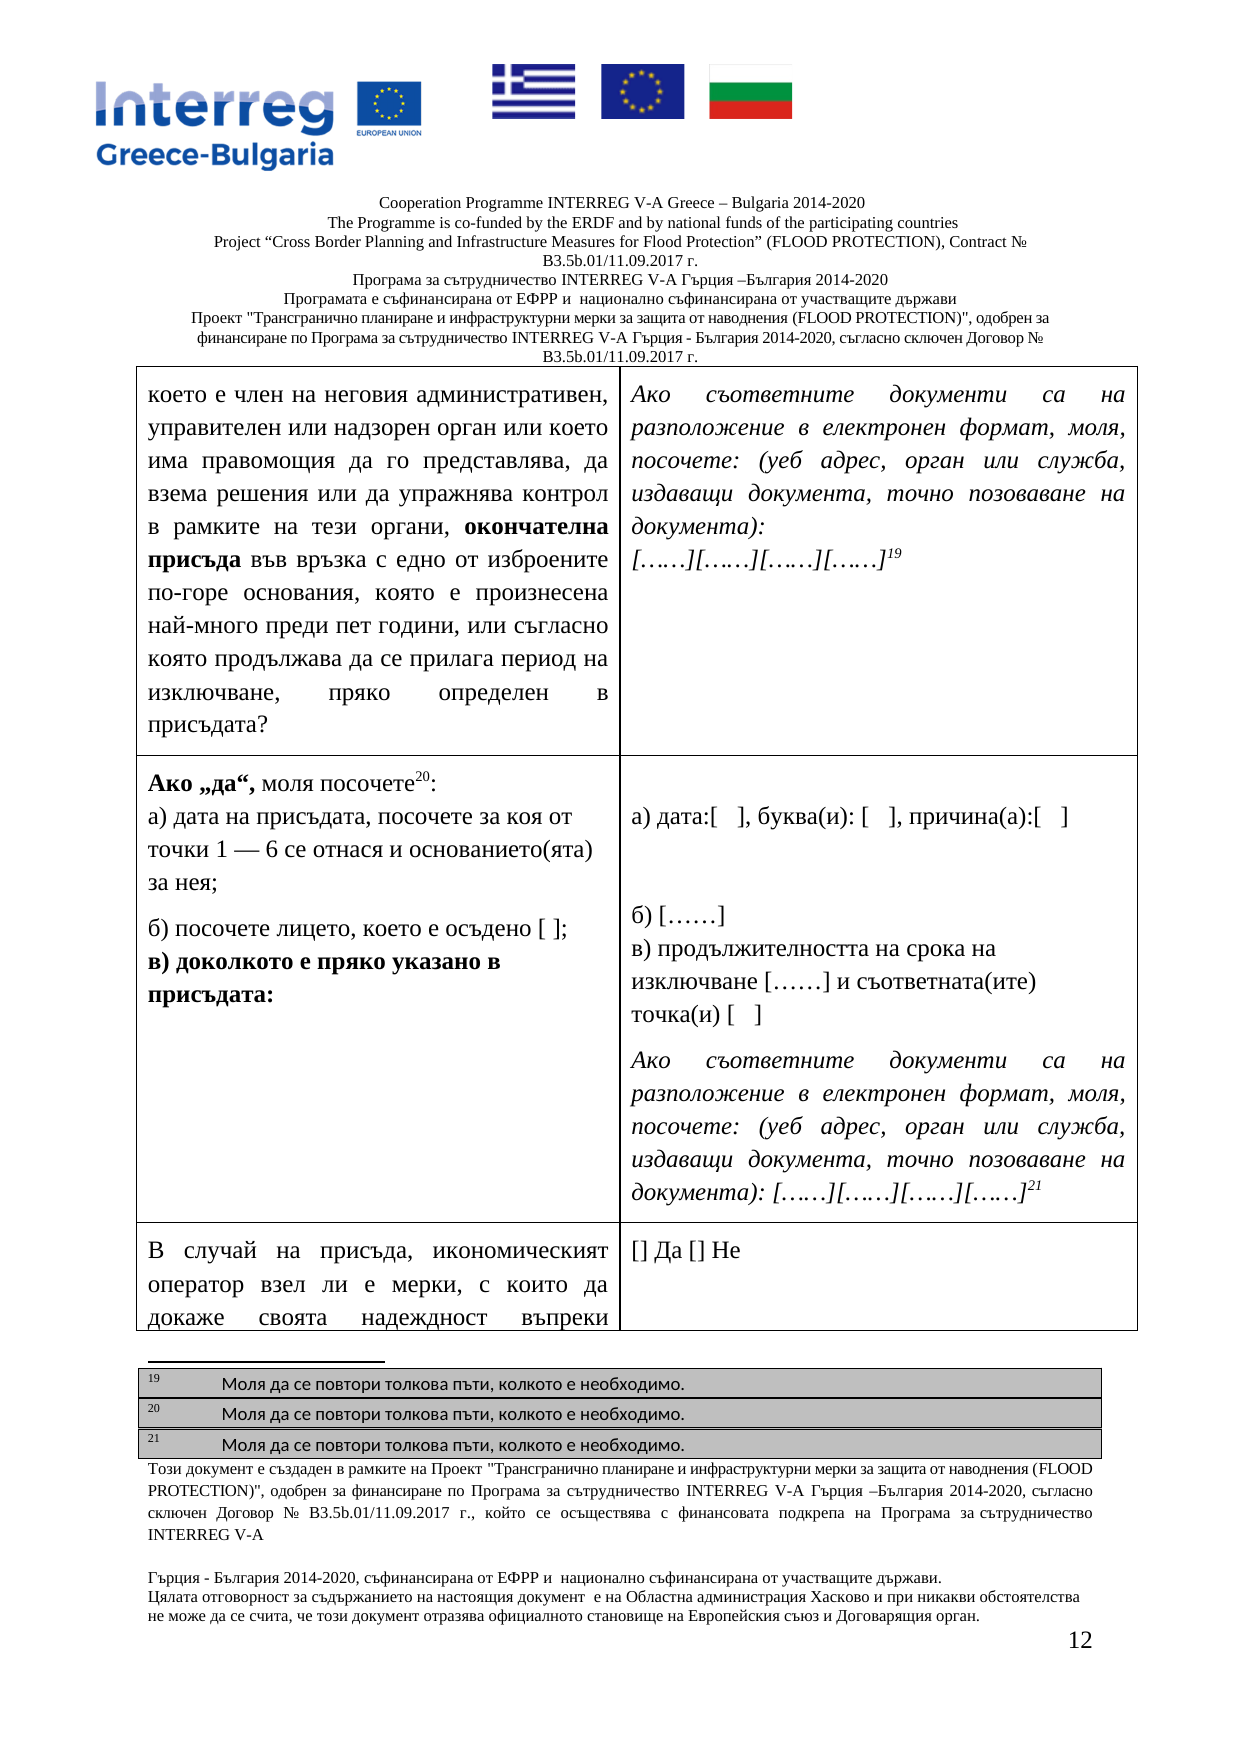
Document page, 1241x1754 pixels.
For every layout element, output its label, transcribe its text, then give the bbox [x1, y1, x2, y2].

picture [88, 73, 428, 175]
picture [492, 64, 575, 119]
table_cell Ако „да“, моля посочете: а) дата на присъдата, посочете за коя от точки 1 — 6 се отнася и основанието(ята) за нея; б) посочете лицето, което е осъдено [ ]; в) доколкото е пряко указано в присъдата: [137, 756, 619, 1222]
picture [601, 64, 685, 119]
table_cell Издадена ли е по отношение на икономическия оператор или на лице, което е член на неговия административен, управителен или надзорен орган или което има правомощия да го представлява, да взема решения или да упражнява контрол в рамките на тези органи, окончателна присъда във връзка с едно от изброените по-горе основания, която е произнесена най-много преди пет години, или съгласно която продължава да се прилага период на изключване, пряко определен в присъдата? [137, 367, 619, 755]
table_cell [] Да [] Не [621, 1223, 1137, 1330]
table_cell [] Да [] Не Ако съответните документи са на разположение в електронен формат, моля, посочете: (уеб адрес, орган или служба, издаващи документа, точно позоваване на документа): [……][……][……][……] [621, 367, 1137, 755]
picture [709, 64, 793, 119]
table_cell a) дата:[ ], буква(и): [ ], причина(а):[ ] б) [……] в) продължителността на срока на изключване [……] и съответната(ите) точка(и) [ ] Ако съответните документи са на разположение в електронен формат, моля, посочете: (уеб адрес, орган или служба, издаващи документа, точно позоваване на документа): [……][……][……][……] [621, 756, 1137, 1222]
